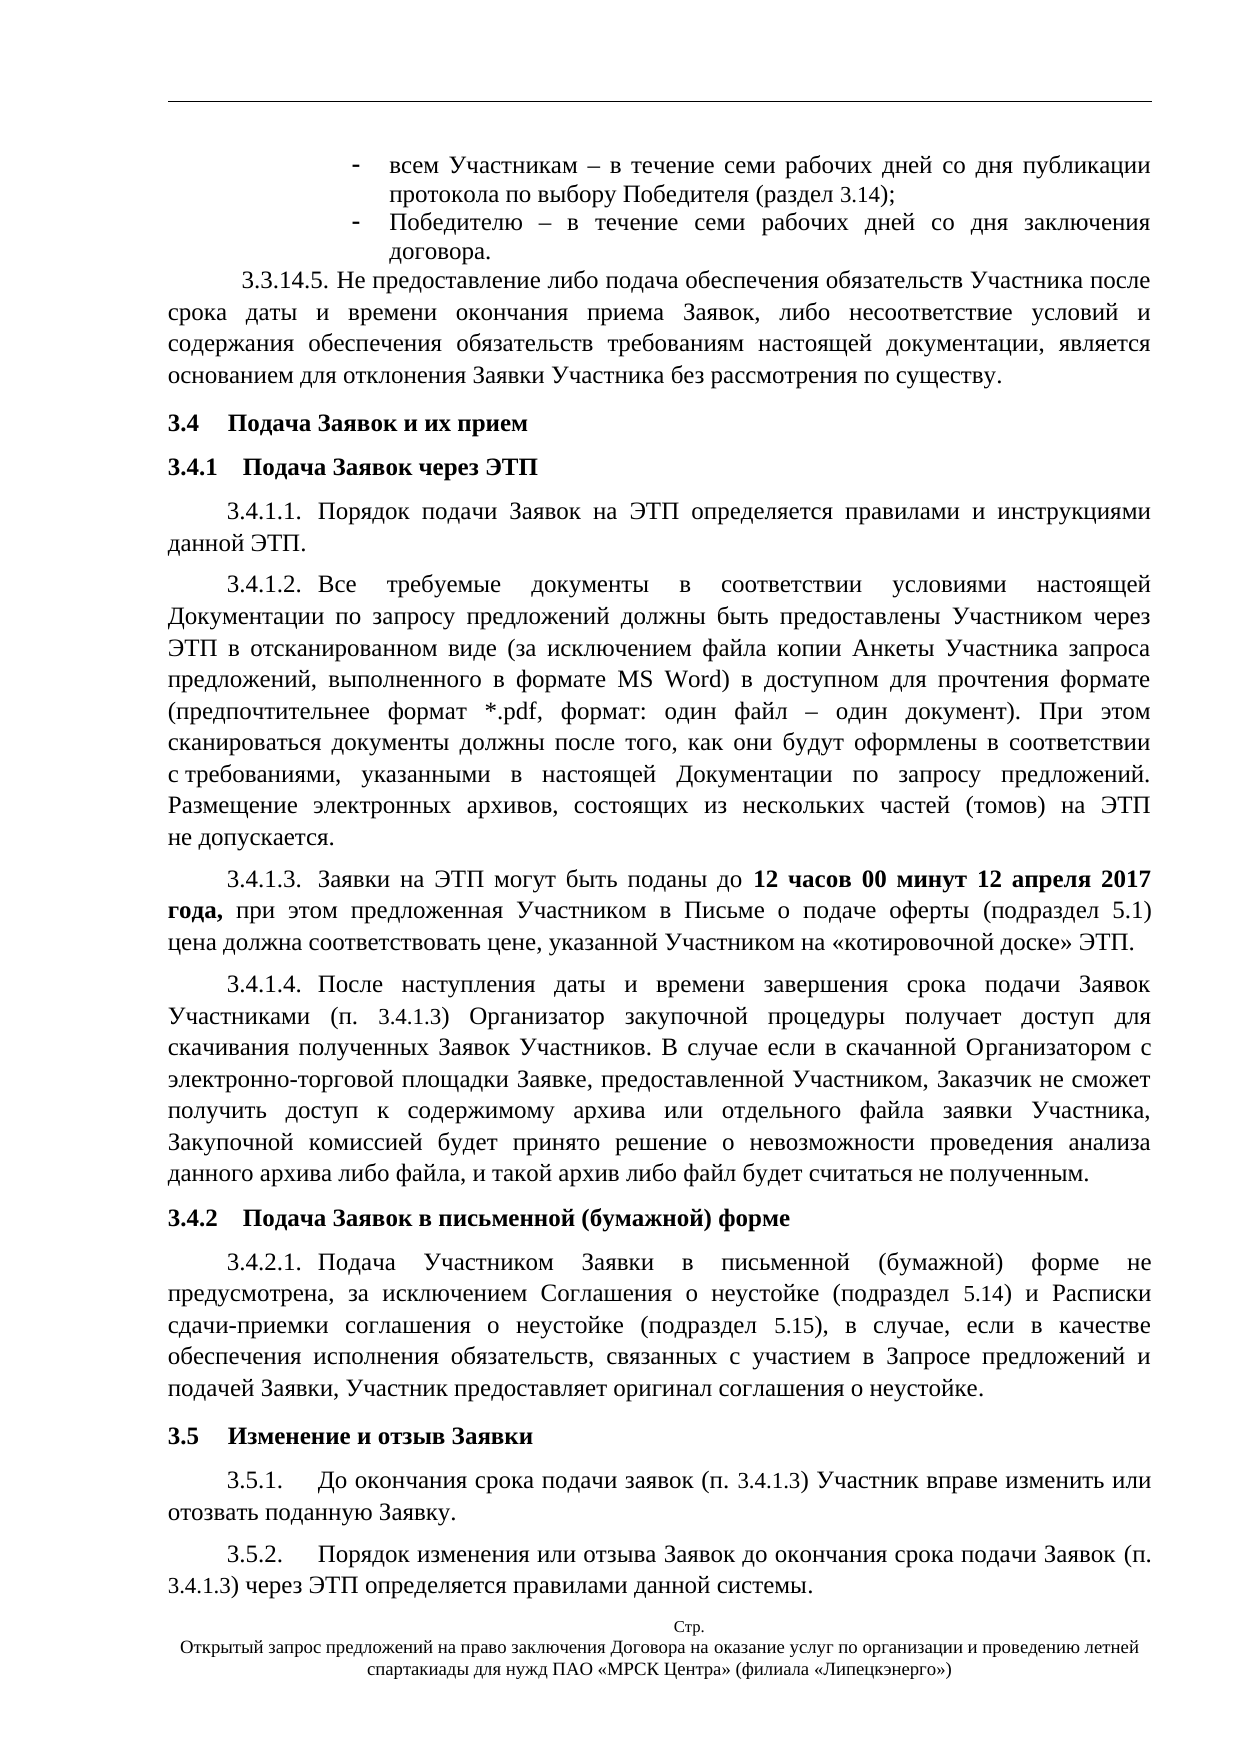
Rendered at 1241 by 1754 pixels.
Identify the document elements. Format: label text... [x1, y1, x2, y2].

list Порядок изменения или отзыва Заявок до окончания срока подачи Заявок (п. 3.4.1.3) через ЭТП определяется правилами данной системы. [168, 1539, 1152, 1599]
list Порядок подачи Заявок на ЭТП определяется правилами и инструкциями данной ЭТП. [168, 496, 1152, 556]
list Все требуемые документы в соответствии условиями настоящей Документации по запросу предложений должны быть предоставлены Участником через ЭТП в отсканированном виде (за исключением файла копии Анкеты Участника запроса предложений, выполненного в формате MS Word) в доступном для прочтения формате (предпочтительнее формат *.pdf, формат: один файл – один документ). При этом сканироваться документы должны после того, как они будут оформлены в соответствии с требованиями, указанными в настоящей Документации по запросу предложений. Размещение электронных архивов, состоящих из нескольких частей (томов) на ЭТП не допускается. [168, 569, 1152, 851]
list Подача Участником Заявки в письменной (бумажной) форме не предусмотрена, за исключением Соглашения о неустойке (подраздел 5.14) и Расписки сдачи-приемки соглашения о неустойке (подраздел 5.15), в случае, если в качестве обеспечения исполнения обязательств, связанных с участием в Запросе предложений и подачей Заявки, Участник предоставляет оригинал соглашения о неустойке. [168, 1247, 1152, 1402]
list До окончания срока подачи заявок (п. 3.4.1.3) Участник вправе изменить или отозвать поданную Заявку. [168, 1465, 1152, 1526]
subtitle Подача Заявок и их прием [168, 408, 1152, 437]
list Победителю – в течение семи рабочих дней со дня заключения договора. [352, 207, 1152, 265]
list После наступления даты и времени завершения срока подачи Заявок Участниками (п. 3.4.1.3) Организатор закупочной процедуры получает доступ для скачивания полученных Заявок Участников. В случае если в скачанной Организатором с электронно-торговой площадки Заявке, предоставленной Участником, Заказчик не сможет получить доступ к содержимому архива или отдельного файла заявки Участника, Закупочной комиссией будет принято решение о невозможности проведения анализа данного архива либо файла, и такой архив либо файл будет считаться не полученным. [168, 969, 1152, 1187]
list Не предоставление либо подача обеспечения обязательств Участника после срока даты и времени окончания приема Заявок, либо несоответствие условий и содержания обеспечения обязательств требованиям настоящей документации, является основанием для отклонения Заявки Участника без рассмотрения по существу. [168, 265, 1152, 388]
subtitle Подача Заявок через ЭТП [168, 452, 1152, 481]
list всем Участникам – в течение семи рабочих дней со дня публикации протокола по выбору Победителя (раздел 3.14); [352, 150, 1152, 207]
subtitle Изменение и отзыв Заявки [168, 1421, 1152, 1450]
list Заявки на ЭТП могут быть поданы до 12 часов 00 минут 12 апреля 2017 года, при этом предложенная Участником в Письме о подаче оферты (подраздел 5.1) цена должна соответствовать цене, указанной Участником на «котировочной доске» ЭТП. [168, 864, 1152, 956]
subtitle Подача Заявок в письменной (бумажной) форме [168, 1203, 1152, 1231]
